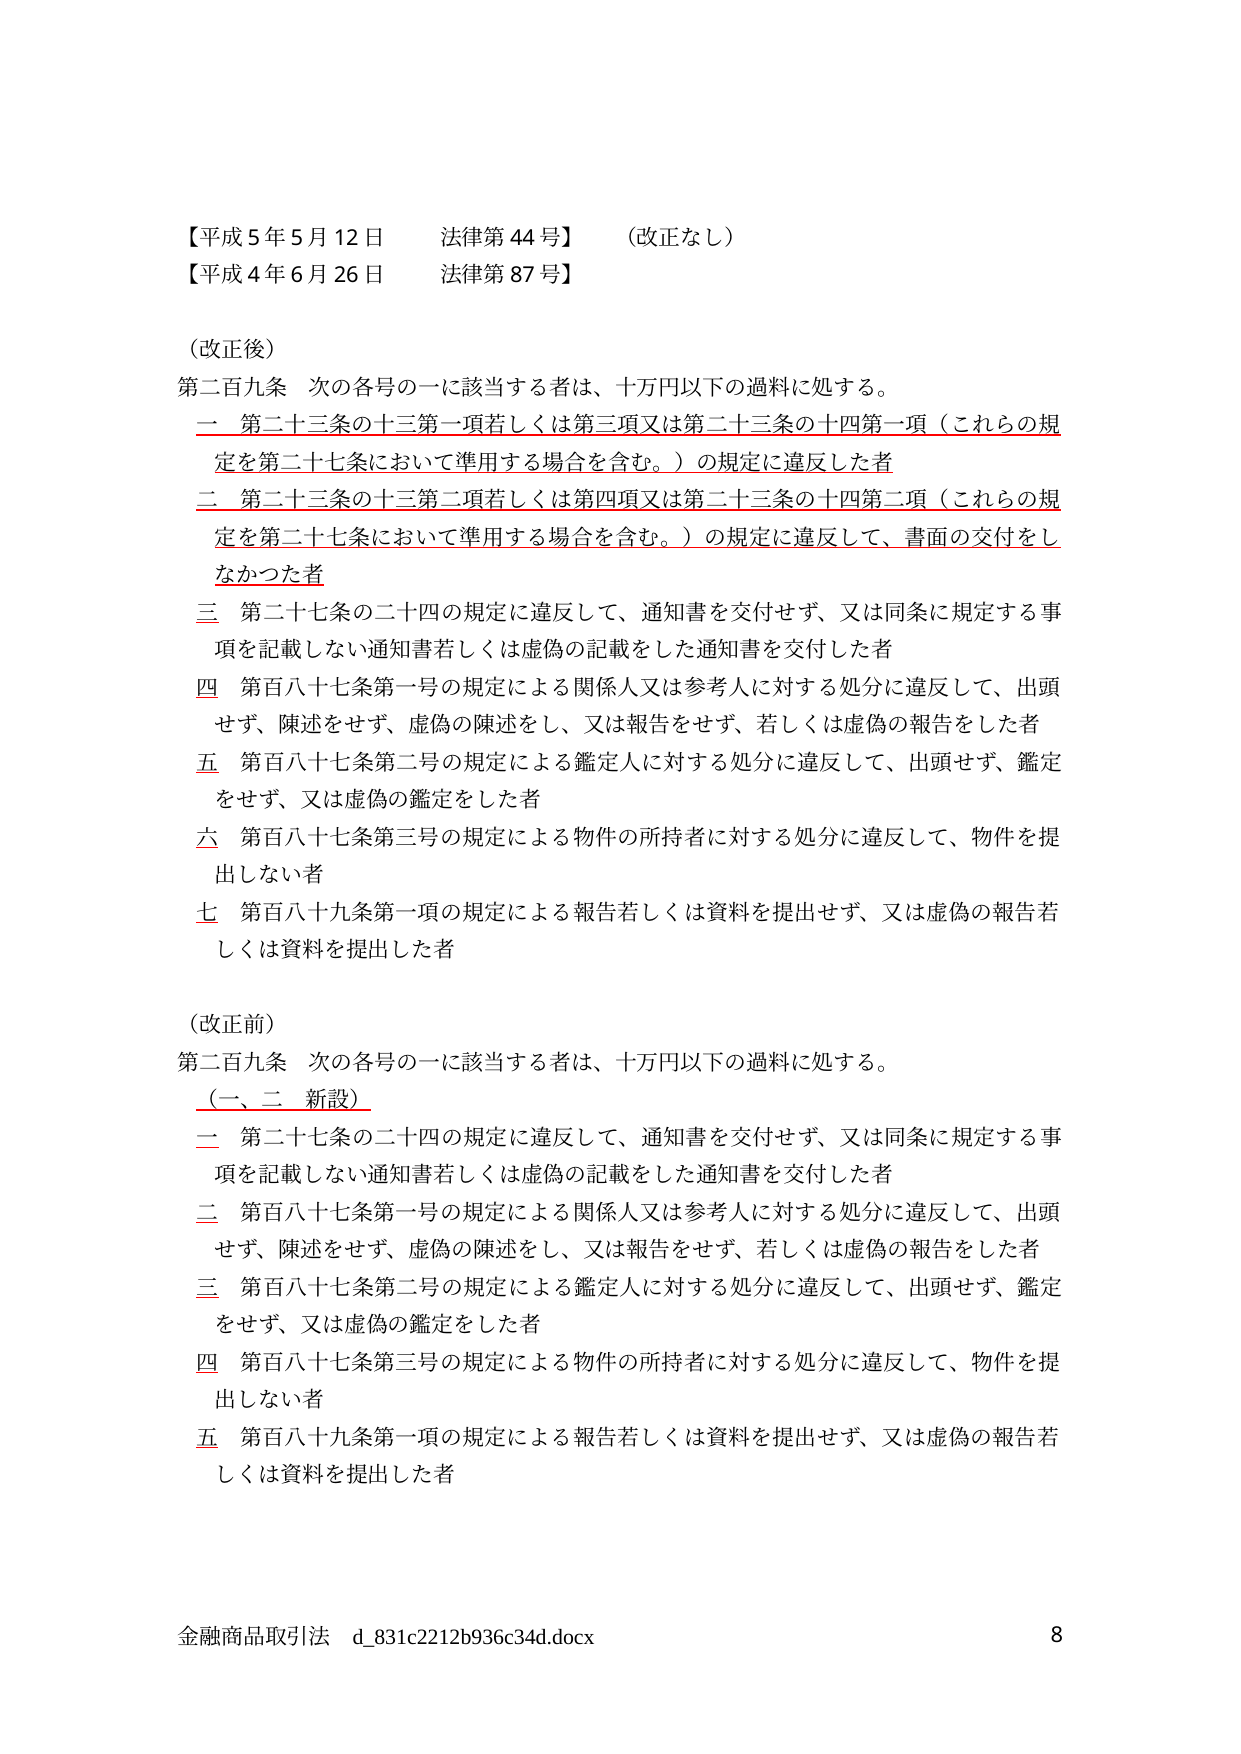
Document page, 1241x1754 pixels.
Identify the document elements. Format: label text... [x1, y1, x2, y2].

text 七 第百八十九条第一項の規定による報告若しくは資料を提出せず、又は虚偽の報告若しくは資料を提出した者 [196, 892, 1063, 967]
text 五 第百八十九条第一項の規定による報告若しくは資料を提出せず、又は虚偽の報告若しくは資料を提出した者 [196, 1417, 1063, 1492]
text 【平成5年5月12日 法律第44号】 （改正なし） [177, 217, 1063, 254]
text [196, 1192, 1063, 1267]
text 三 第百八十七条第二号の規定による鑑定人に対する処分に違反して、出頭せず、鑑定をせず、又は虚偽の鑑定をした者 [196, 1267, 1063, 1342]
text 六 第百八十七条第三号の規定による物件の所持者に対する処分に違反して、物件を提出しない者 [196, 817, 1063, 892]
text 第二百九条 次の各号の一に該当する者は、十万円以下の過料に処する。 [177, 367, 1063, 404]
text 【平成4年6月26日 法律第87号】 [177, 254, 1063, 292]
text 五 第百八十七条第二号の規定による鑑定人に対する処分に違反して、出頭せず、鑑定をせず、又は虚偽の鑑定をした者 [196, 742, 1063, 817]
text （一、二 新設） [196, 1079, 1063, 1117]
text （改正前） [177, 1004, 1063, 1042]
text 一 第二十三条の十三第一項若しくは第三項又は第二十三条の十四第一項（これらの規定を第二十七条において準用する場合を含む。）の規定に違反した者 [196, 404, 1063, 479]
text 三 第二十七条の二十四の規定に違反して、通知書を交付せず、又は同条に規定する事項を記載しない通知書若しくは虚偽の記載をした通知書を交付した者 [196, 592, 1063, 667]
text （改正後） [177, 329, 1063, 367]
text 四 第百八十七条第一号の規定による関係人又は参考人に対する処分に違反して、出頭せず、陳述をせず、虚偽の陳述をし、又は報告をせず、若しくは虚偽の報告をした者 [196, 667, 1063, 742]
text 一 第二十七条の二十四の規定に違反して、通知書を交付せず、又は同条に規定する事項を記載しない通知書若しくは虚偽の記載をした通知書を交付した者 [196, 1117, 1063, 1192]
text 第二百九条 次の各号の一に該当する者は、十万円以下の過料に処する。 [177, 1042, 1063, 1079]
text 二 第二十三条の十三第二項若しくは第四項又は第二十三条の十四第二項（これらの規定を第二十七条において準用する場合を含む。）の規定に違反して、書面の交付をしなかつた者 [196, 479, 1063, 592]
text 四 第百八十七条第三号の規定による物件の所持者に対する処分に違反して、物件を提出しない者 [196, 1342, 1063, 1417]
